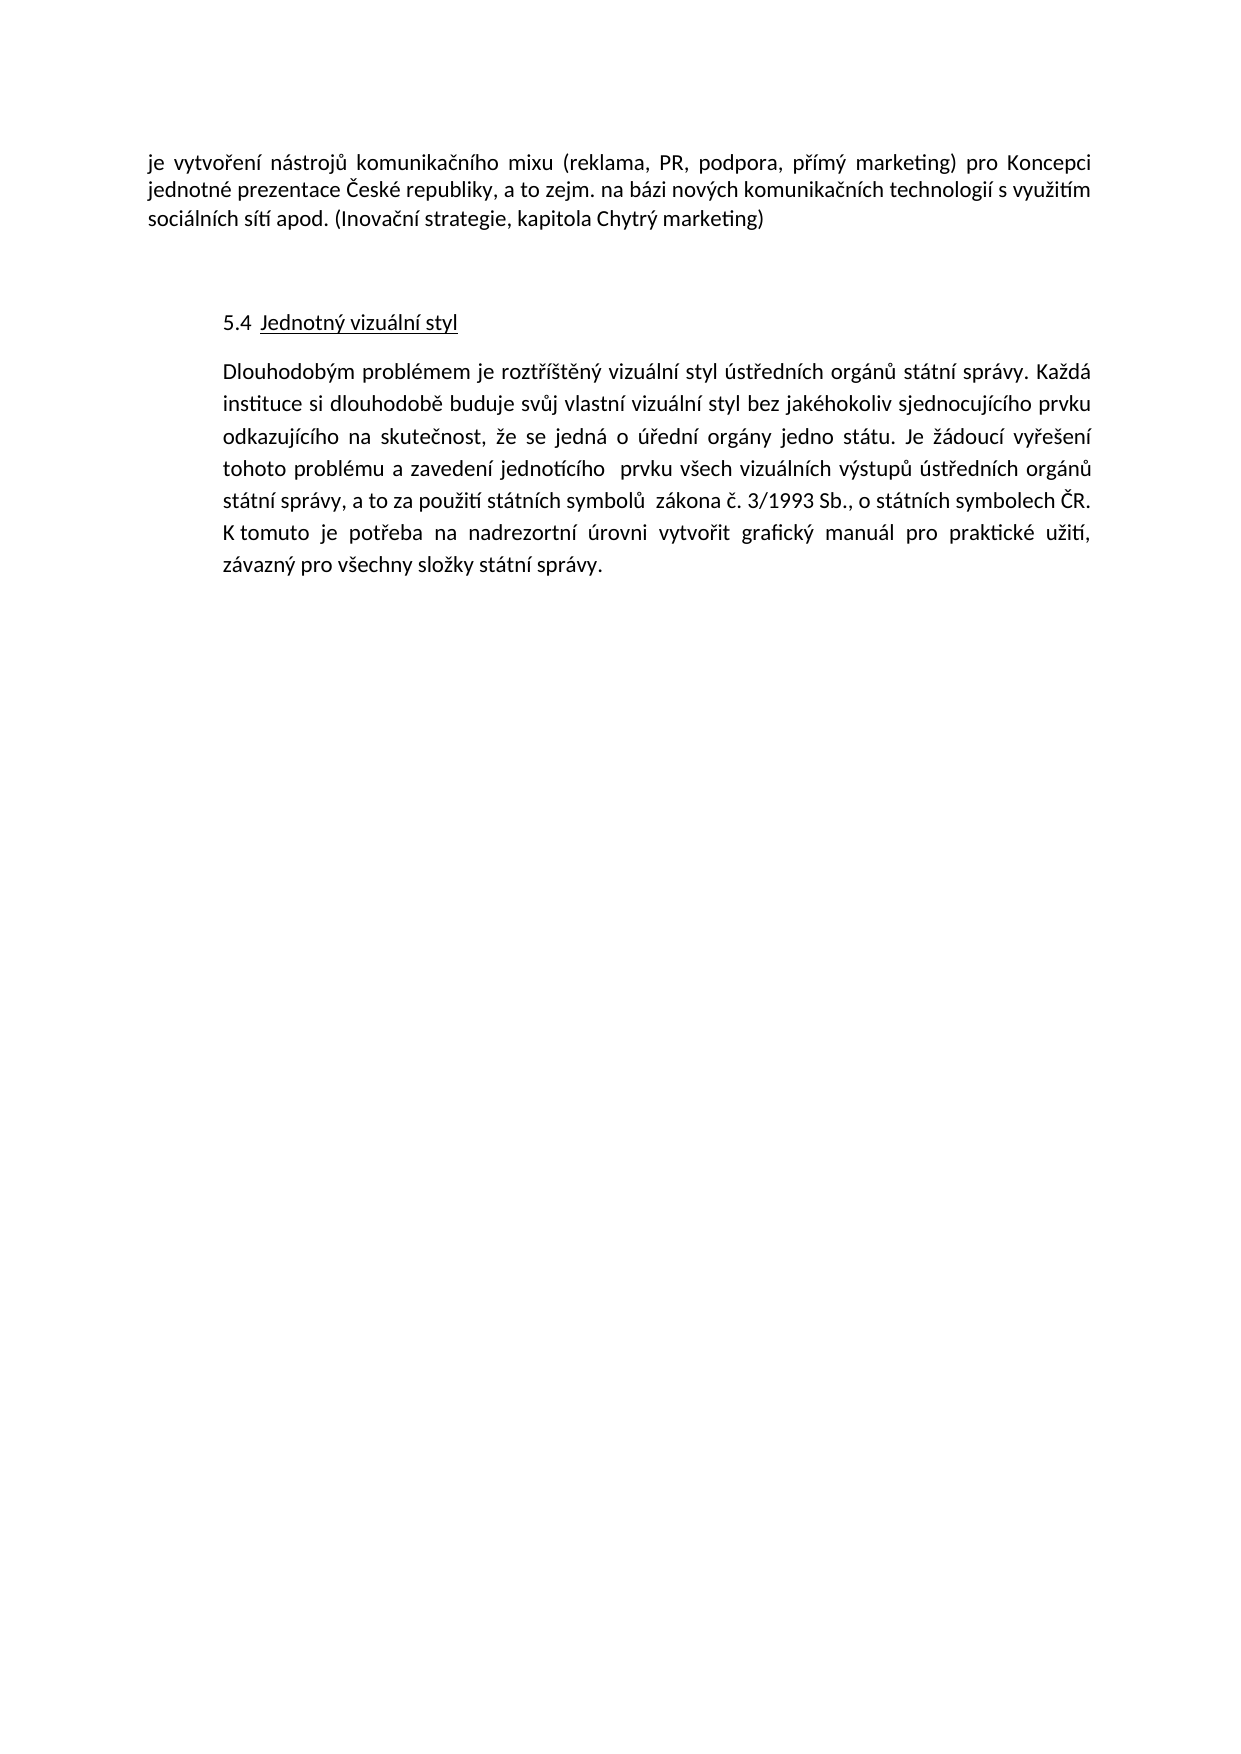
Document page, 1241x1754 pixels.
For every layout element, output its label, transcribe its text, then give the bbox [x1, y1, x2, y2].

text Dlouhodobým problémem je roztříštěný vizuální styl ústředních orgánů státní správy. Každá instituce si dlouhodobě buduje svůj vlastní vizuální styl bez jakéhokoliv sjednocujícího prvku odkazujícího na skutečnost, že se jedná o úřední orgány jedno státu. Je žádoucí vyřešení tohoto problému a zavedení jednotícího prvku všech vizuálních výstupů ústředních orgánů státní správy, a to za použití státních symbolů zákona č. 3/1993 Sb., o státních symbolech ČR. K tomuto je potřeba na nadrezortní úrovni vytvořit grafický manuál pro praktické užití, závazný pro všechny složky státní správy. [223, 357, 1093, 578]
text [148, 148, 1093, 232]
list Jednotný vizuální styl [223, 308, 1093, 337]
